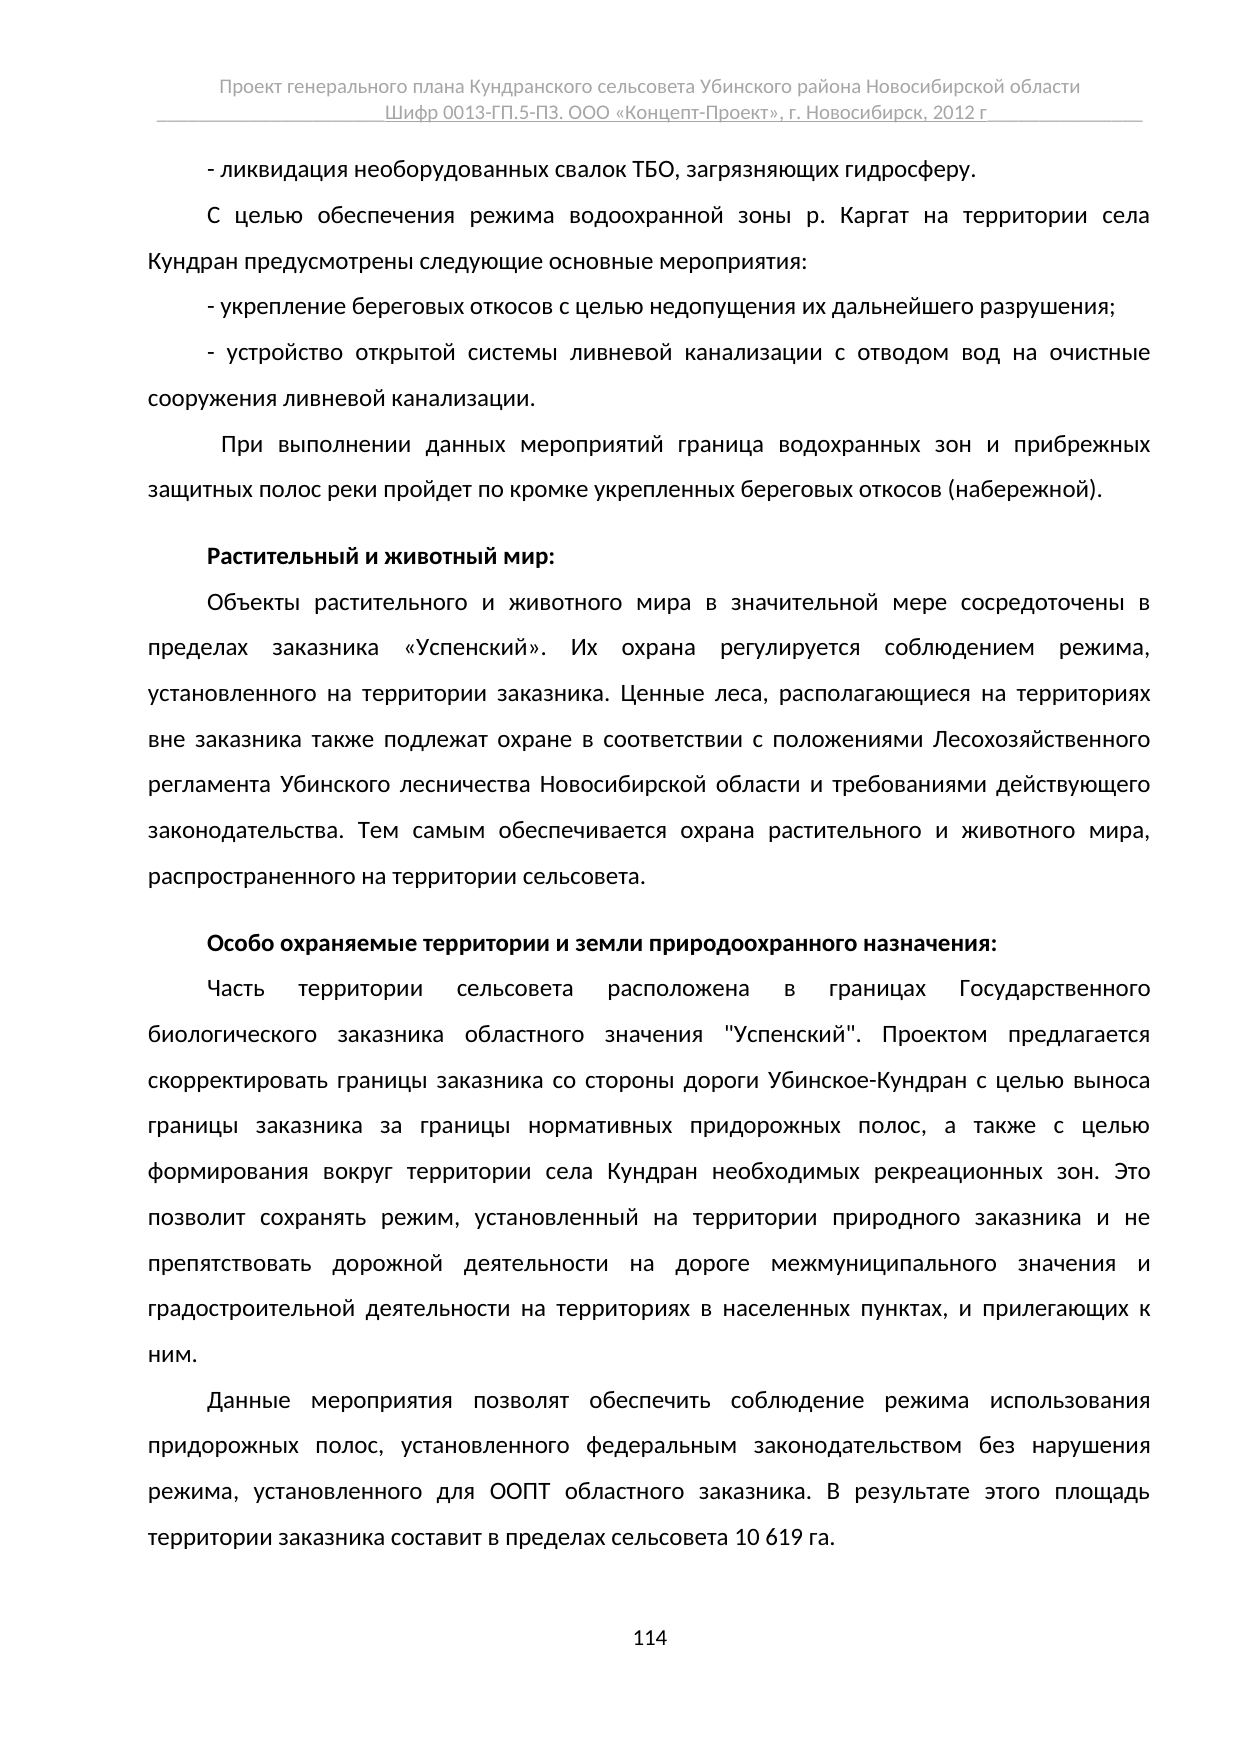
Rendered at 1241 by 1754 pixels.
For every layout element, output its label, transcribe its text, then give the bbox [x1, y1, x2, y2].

text При выполнении данных мероприятий граница водохранных зон и прибрежных защитных полос реки пройдет по кромке укрепленных береговых откосов (набережной). [148, 428, 1152, 504]
text Данные мероприятия позволят обеспечить соблюдение режима использования придорожных полос, установленного федеральным законодательством без нарушения режима, установленного для ООПТ областного заказника. В результате этого площадь территории заказника составит в пределах сельсовета 10 619 га. [148, 1384, 1152, 1552]
text Часть территории сельсовета расположена в границах Государственного биологического заказника областного значения "Успенский". Проектом предлагается скорректировать границы заказника со стороны дороги Убинское-Кундран с целью выноса границы заказника за границы нормативных придорожных полос, а также с целью формирования вокруг территории села Кундран необходимых рекреационных зон. Это позволит сохранять режим, установленный на территории природного заказника и не препятствовать дорожной деятельности на дороге межмуниципального значения и градостроительной деятельности на территориях в населенных пунктах, и прилегающих к ним. [148, 972, 1152, 1369]
subtitle Особо охраняемые территории и земли природоохранного назначения: [148, 927, 1152, 957]
text С целью обеспечения режима водоохранной зоны р. Каргат на территории села Кундран предусмотрены следующие основные мероприятия: [148, 199, 1152, 275]
text Объекты растительного и животного мира в значительной мере сосредоточены в пределах заказника «Успенский». Их охрана регулируется соблюдением режима, установленного на территории заказника. Ценные леса, располагающиеся на территориях вне заказника также подлежат охране в соответствии с положениями Лесохозяйственного регламента Убинского лесничества Новосибирской области и требованиями действующего законодательства. Тем самым обеспечивается охрана растительного и животного мира, распространенного на территории сельсовета. [148, 586, 1152, 891]
text - ликвидация необорудованных свалок ТБО, загрязняющих гидросферу. [148, 153, 1152, 184]
text - устройство открытой системы ливневой канализации с отводом вод на очистные сооружения ливневой канализации. [148, 336, 1152, 412]
text - укрепление береговых откосов с целью недопущения их дальнейшего разрушения; [148, 291, 1152, 321]
subtitle Растительный и животный мир: [148, 540, 1152, 571]
